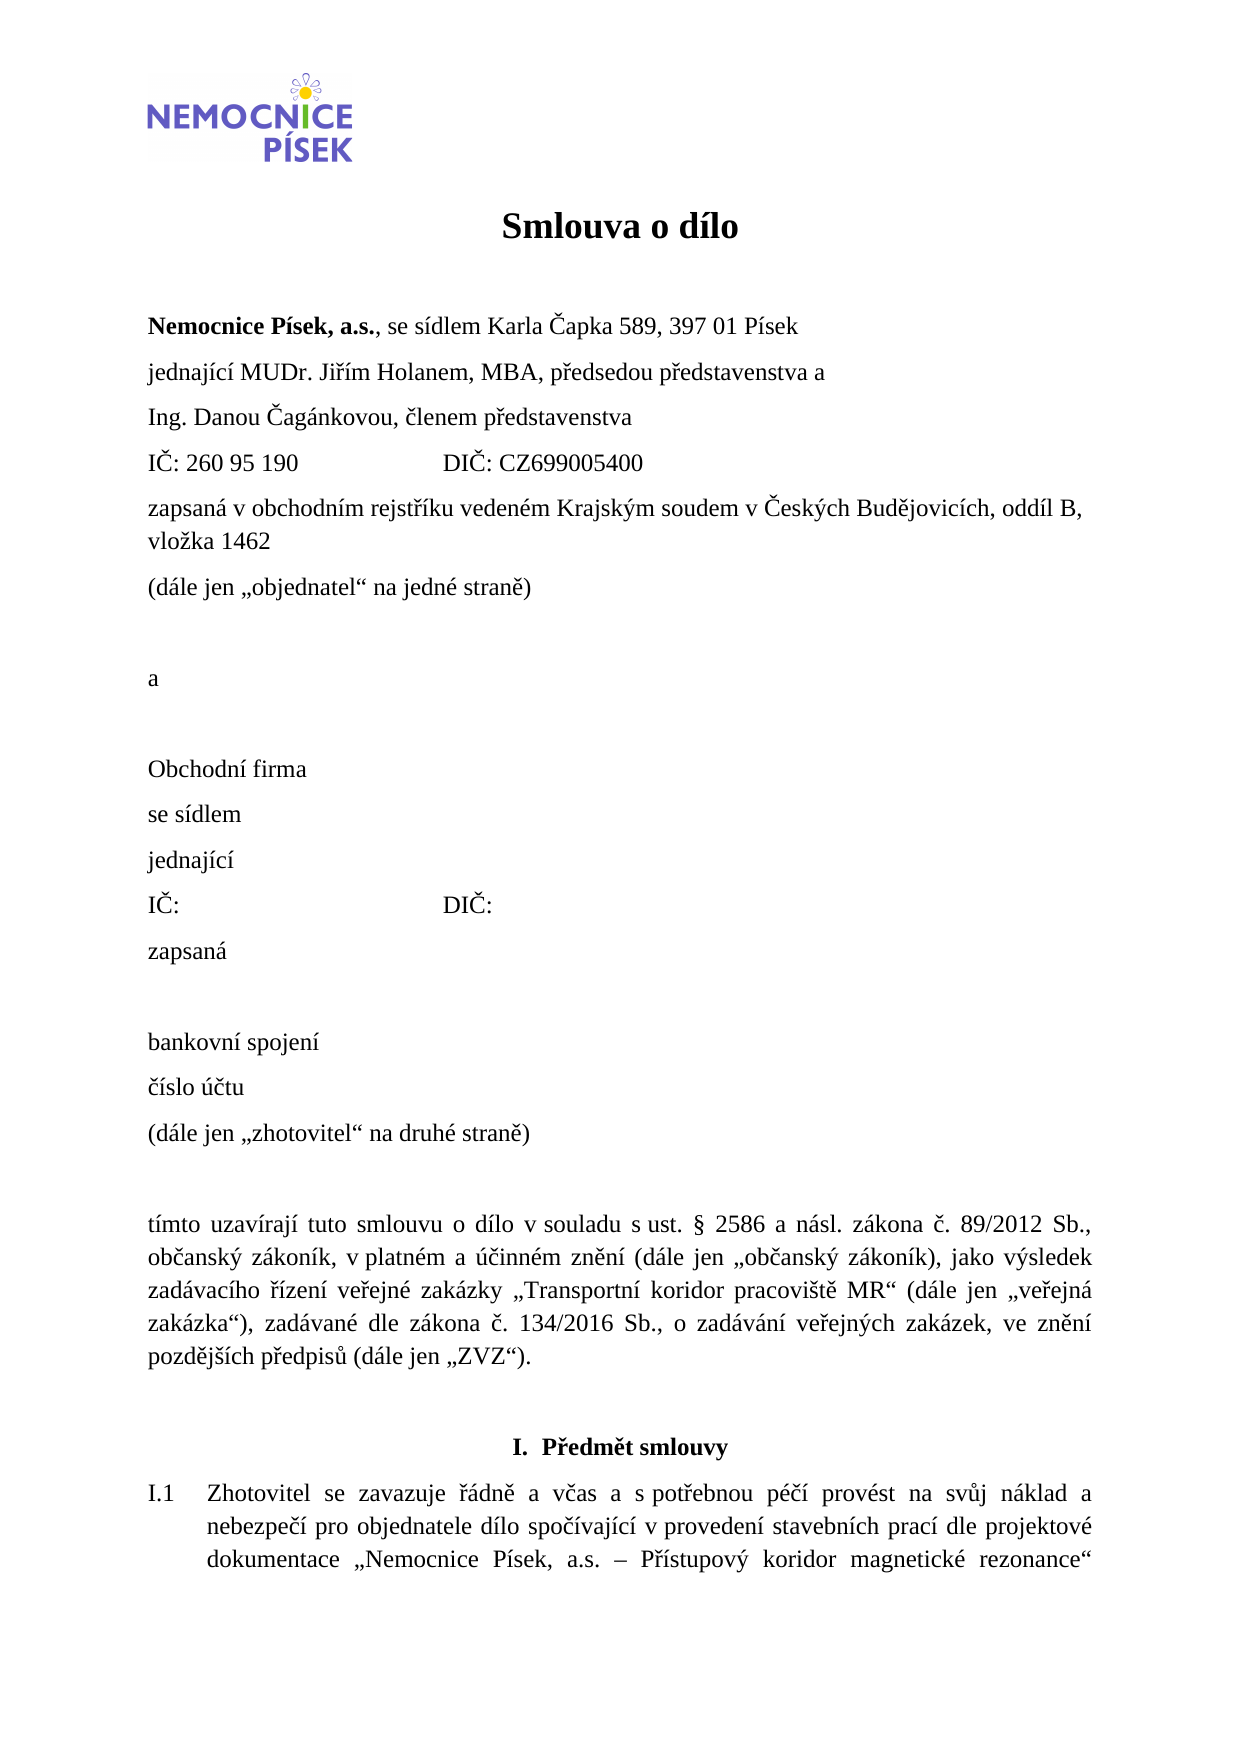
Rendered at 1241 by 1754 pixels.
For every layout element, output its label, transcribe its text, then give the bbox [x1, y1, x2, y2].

text (dále jen „objednatel“ na jedné straně) [148, 572, 1093, 601]
text jednající [148, 845, 1093, 874]
text zapsaná [148, 936, 1093, 965]
text Obchodní firma [148, 754, 1093, 783]
text IČ: 260 95 190 DIČ: CZ699005400 [148, 448, 1093, 476]
text (dále jen „zhotovitel“ na druhé straně) [148, 1118, 1093, 1147]
text IČ: DIČ: [148, 890, 1093, 919]
text se sídlem [148, 799, 1093, 828]
text Ing. Danou Čagánkovou, členem představenstva [148, 402, 1093, 431]
text Nemocnice Písek, a.s., se sídlem Karla Čapka 589, 397 01 Písek [148, 311, 1093, 340]
list Předmět smlouvy [148, 1432, 1093, 1461]
text tímto uzavírají tuto smlouvu o dílo v souladu s ust. § 2586 a násl. zákona č. 89/2012 Sb., občanský zákoník, v platném a účinném znění (dále jen „občanský zákoník), jako výsledek zadávacího řízení veřejné zakázky „Transportní koridor pracoviště MR“ (dále jen „veřejná zakázka“), zadávané dle zákona č. 134/2016 Sb., o zadávání veřejných zakázek, ve znění pozdějších předpisů (dále jen „ZVZ“). [148, 1209, 1093, 1370]
text zapsaná v obchodním rejstříku vedeném Krajským soudem v Českých Budějovicích, oddíl B, vložka 1462 [148, 493, 1093, 555]
picture [147, 73, 353, 162]
text jednající MUDr. Jiřím Holanem, MBA, předsedou představenstva a [148, 357, 1093, 385]
text číslo účtu [148, 1072, 1093, 1101]
text bankovní spojení [148, 1027, 1093, 1056]
text a [148, 663, 1093, 692]
text Smlouva o dílo [148, 203, 1093, 247]
